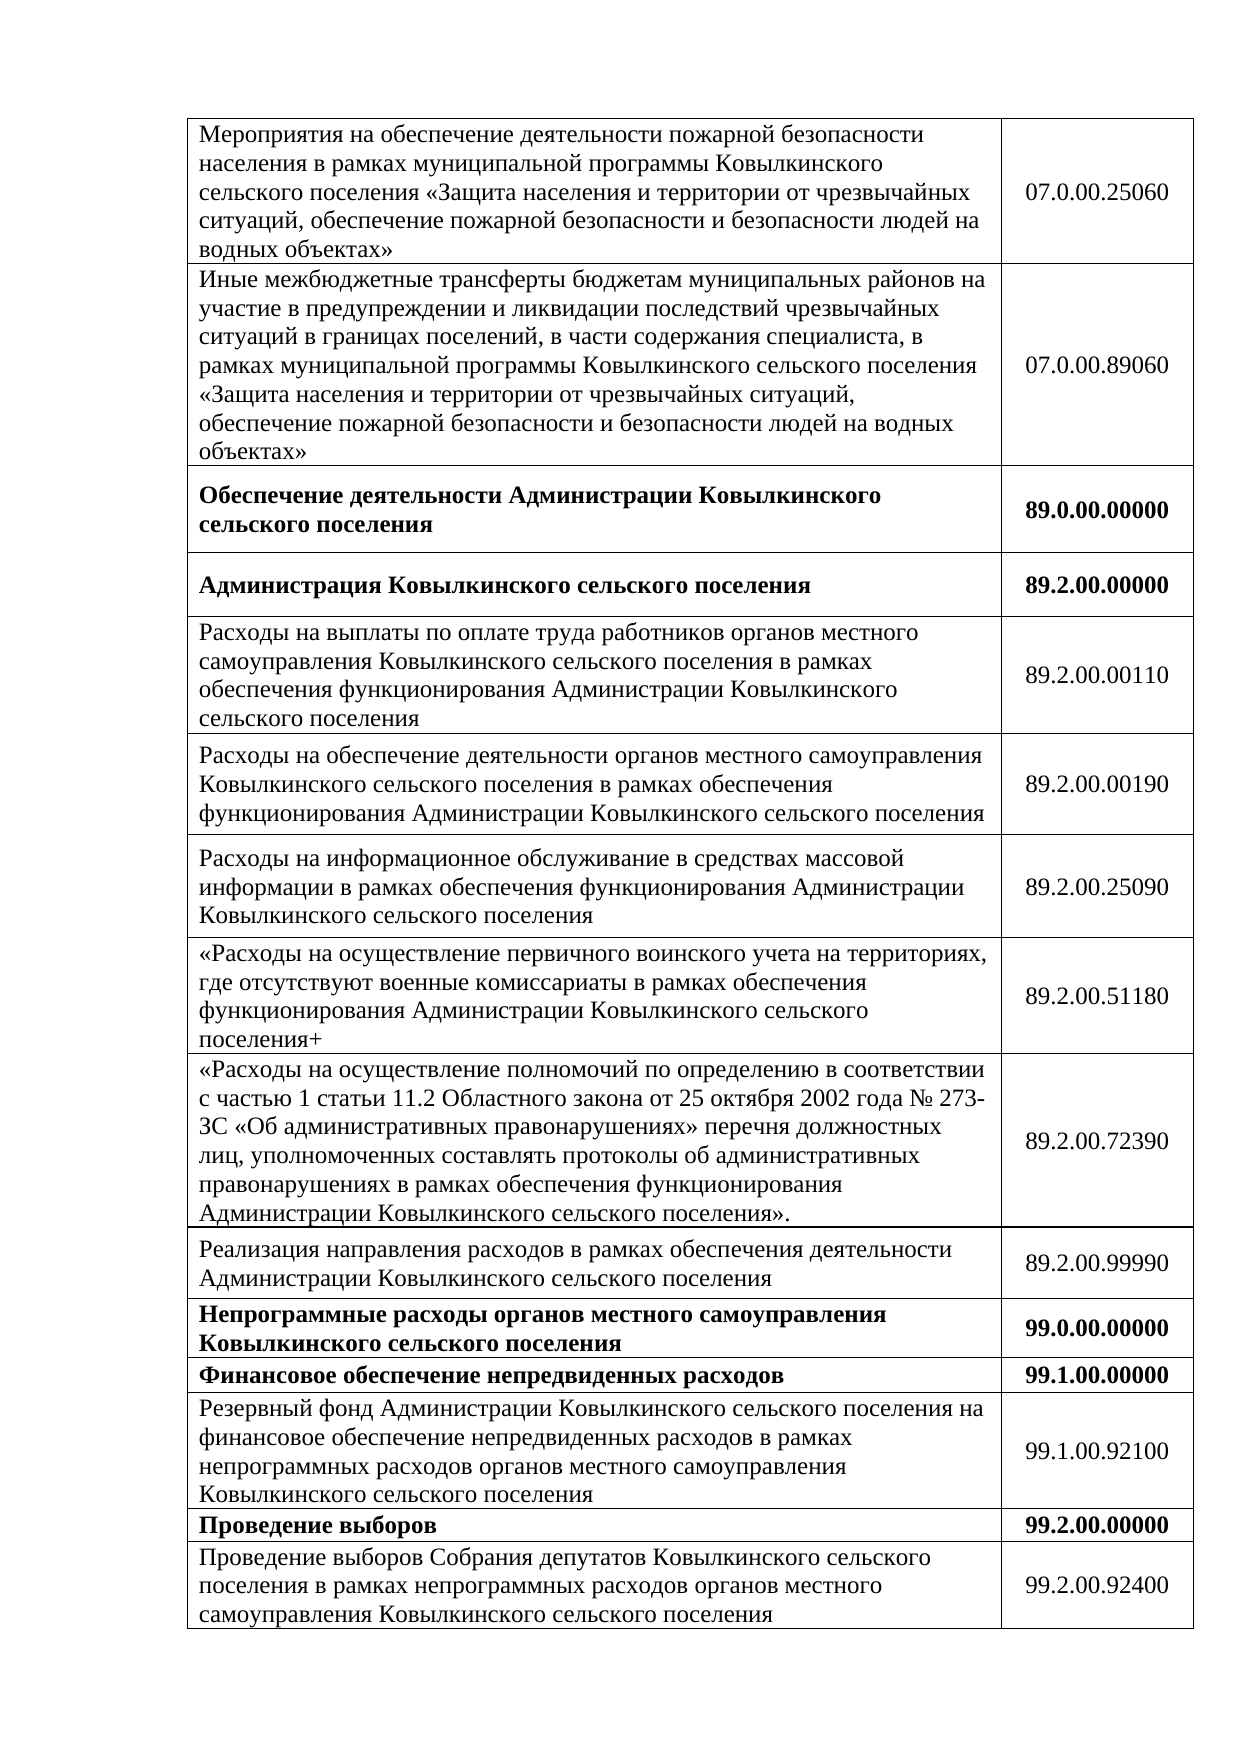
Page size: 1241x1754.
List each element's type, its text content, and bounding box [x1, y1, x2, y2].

table_cell 99.2.00.92400 [1002, 1542, 1193, 1628]
table_cell «Расходы на осуществление полномочий по определению в соответствии с частью 1 статьи 11.2 Областного закона от 25 октября 2002 года № 273-ЗС «Об административных правонарушениях» перечня должностных лиц, уполномоченных составлять протоколы об административных правонарушениях в рамках обеспечения функционирования Администрации Ковылкинского сельского поселения». [188, 1054, 1001, 1226]
table_cell 89.2.00.00110 [1002, 617, 1193, 732]
table_cell Резервный фонд Администрации Ковылкинского сельского поселения на финансовое обеспечение непредвиденных расходов в рамках непрограммных расходов органов местного самоуправления Ковылкинского сельского поселения [188, 1393, 1001, 1508]
table_cell 89.2.00.72390 [1002, 1054, 1193, 1226]
table_cell 89.2.00.00000 [1002, 553, 1193, 616]
table_cell 89.2.00.25090 [1002, 835, 1193, 937]
table_cell Расходы на выплаты по оплате труда работников органов местного самоуправления Ковылкинского сельского поселения в рамках обеспечения функционирования Администрации Ковылкинского сельского поселения [188, 617, 1001, 732]
table_cell Расходы на информационное обслуживание в средствах массовой информации в рамках обеспечения функционирования Администрации Ковылкинского сельского поселения [188, 835, 1001, 937]
table_cell 07.0.00.89060 [1002, 264, 1193, 465]
table_cell 99.1.00.92100 [1002, 1393, 1193, 1508]
table_cell 99.2.00.00000 [1002, 1509, 1193, 1541]
table_cell Реализация направления расходов в рамках обеспечения деятельности Администрации Ковылкинского сельского поселения [188, 1228, 1001, 1298]
table_cell 89.2.00.99990 [1002, 1228, 1193, 1298]
table_cell Финансовое обеспечение непредвиденных расходов [188, 1358, 1001, 1392]
table_cell «Расходы на осуществление первичного воинского учета на территориях, где отсутствуют военные комиссариаты в рамках обеспечения функционирования Администрации Ковылкинского сельского поселения+ [188, 938, 1001, 1053]
table_cell Проведение выборов [188, 1509, 1001, 1541]
table_cell Непрограммные расходы органов местного самоуправления Ковылкинского сельского поселения [188, 1299, 1001, 1357]
table_cell Обеспечение деятельности Администрации Ковылкинского сельского поселения [188, 466, 1001, 552]
table_cell 89.0.00.00000 [1002, 466, 1193, 552]
table_cell Иные межбюджетные трансферты бюджетам муниципальных районов на участие в предупреждении и ликвидации последствий чрезвычайных ситуаций в границах поселений, в части содержания специалиста, в рамках муниципальной программы Ковылкинского сельского поселения «Защита населения и территории от чрезвычайных ситуаций, обеспечение пожарной безопасности и безопасности людей на водных объектах» [188, 264, 1001, 465]
table_cell Проведение выборов Собрания депутатов Ковылкинского сельского поселения в рамках непрограммных расходов органов местного самоуправления Ковылкинского сельского поселения [188, 1542, 1001, 1628]
table_cell Мероприятия на обеспечение деятельности пожарной безопасности населения в рамках муниципальной программы Ковылкинского сельского поселения «Защита населения и территории от чрезвычайных ситуаций, обеспечение пожарной безопасности и безопасности людей на водных объектах» [188, 119, 1001, 263]
table_cell Расходы на обеспечение деятельности органов местного самоуправления Ковылкинского сельского поселения в рамках обеспечения функционирования Администрации Ковылкинского сельского поселения [188, 734, 1001, 834]
table_cell Администрация Ковылкинского сельского поселения [188, 553, 1001, 616]
table_cell 07.0.00.25060 [1002, 119, 1193, 263]
table_cell 99.1.00.00000 [1002, 1358, 1193, 1392]
table_cell 89.2.00.00190 [1002, 734, 1193, 834]
table_cell 89.2.00.51180 [1002, 938, 1193, 1053]
table_cell 99.0.00.00000 [1002, 1299, 1193, 1357]
